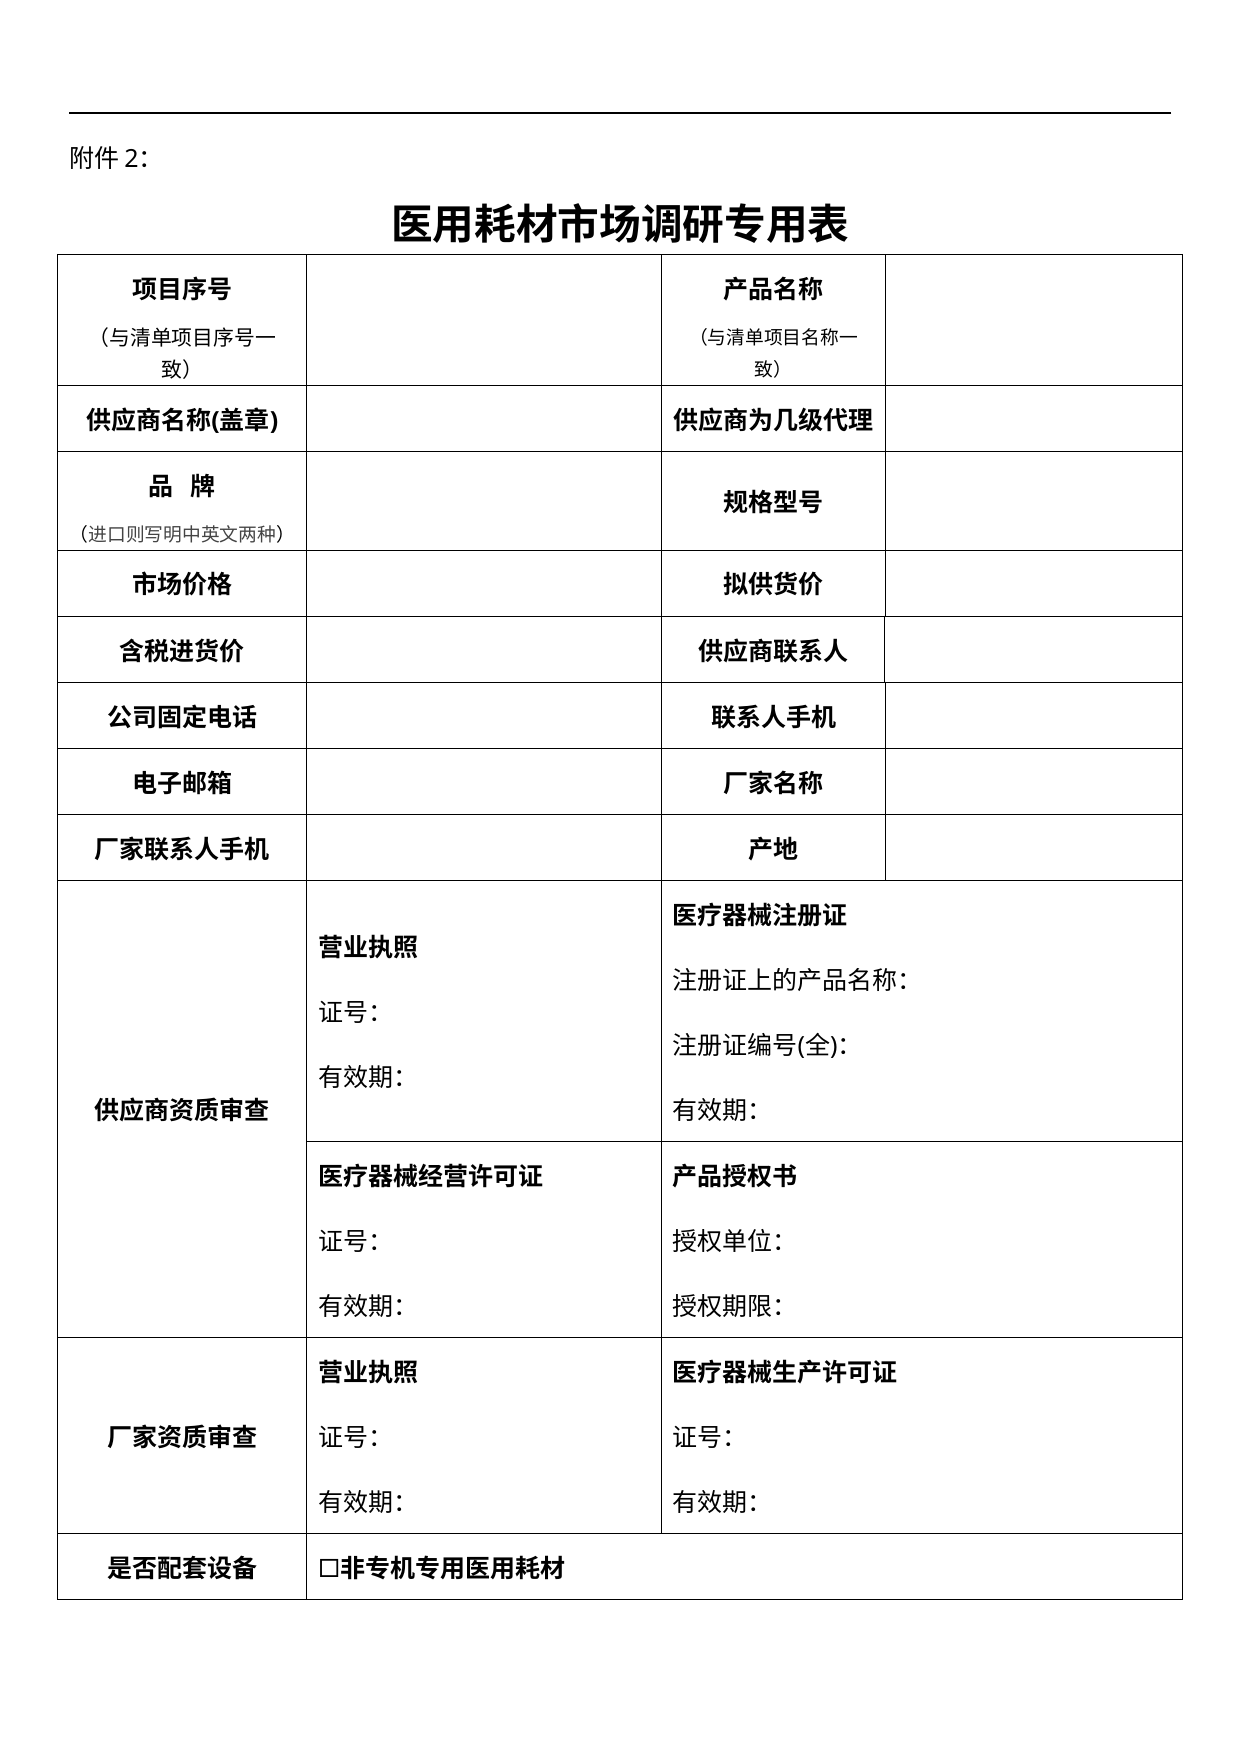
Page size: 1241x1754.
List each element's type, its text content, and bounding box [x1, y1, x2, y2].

table_cell 产地 [662, 815, 885, 880]
table_cell 厂家资质审查 [58, 1338, 306, 1533]
table_cell 拟供货价 [662, 551, 885, 616]
table_cell 供应商联系人 [662, 617, 884, 682]
table_header [307, 255, 661, 385]
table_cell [307, 1534, 1182, 1599]
table_cell [886, 452, 1182, 549]
table_cell 医疗器械注册证 注册证上的产品名称： 注册证编号(全)： 有效期： [662, 881, 1182, 1141]
table_cell [307, 617, 661, 682]
table_cell 厂家名称 [662, 749, 885, 814]
table_cell 市场价格 [58, 551, 306, 616]
table_cell 厂家联系人手机 [58, 815, 306, 880]
table_cell 营业执照 证号： 有效期： [307, 1338, 661, 1533]
table_cell [307, 683, 661, 748]
table_cell [307, 749, 661, 814]
table_cell [307, 452, 661, 549]
table_cell 医疗器械经营许可证 证号： 有效期： [307, 1142, 661, 1337]
table_cell [307, 815, 661, 880]
table_cell 公司固定电话 [58, 683, 306, 748]
table_cell 产品授权书 授权单位： 授权期限： [662, 1142, 1182, 1337]
text 附件2： [69, 124, 1171, 189]
table_cell [886, 749, 1182, 814]
table_cell 含税进货价 [58, 617, 306, 682]
table_cell [885, 617, 1182, 682]
table_cell 供应商名称(盖章) [58, 386, 306, 451]
table_header 项目序号 （与清单项目序号一致） [58, 255, 306, 385]
table_cell 供应商资质审查 [58, 881, 306, 1337]
table_cell [886, 386, 1182, 451]
table_cell 品 牌 （进口则写明中英文两种） [58, 452, 306, 549]
table_cell 营业执照 证号： 有效期： [307, 881, 661, 1141]
table_cell [886, 683, 1182, 748]
table_cell 电子邮箱 [58, 749, 306, 814]
table_cell [886, 551, 1182, 616]
table_cell [307, 386, 661, 451]
table_header [886, 255, 1182, 385]
table_cell [307, 551, 661, 616]
table_cell [886, 815, 1182, 880]
table_cell 供应商为几级代理 [662, 386, 885, 451]
table_cell 联系人手机 [662, 683, 885, 748]
table_cell 规格型号 [662, 452, 885, 549]
table_cell 是否配套设备 [58, 1534, 306, 1599]
table_cell 医疗器械生产许可证 证号： 有效期： [662, 1338, 1182, 1533]
table_header 产品名称 （与清单项目名称一致） [662, 255, 885, 385]
text 医用耗材市场调研专用表 [69, 189, 1171, 254]
